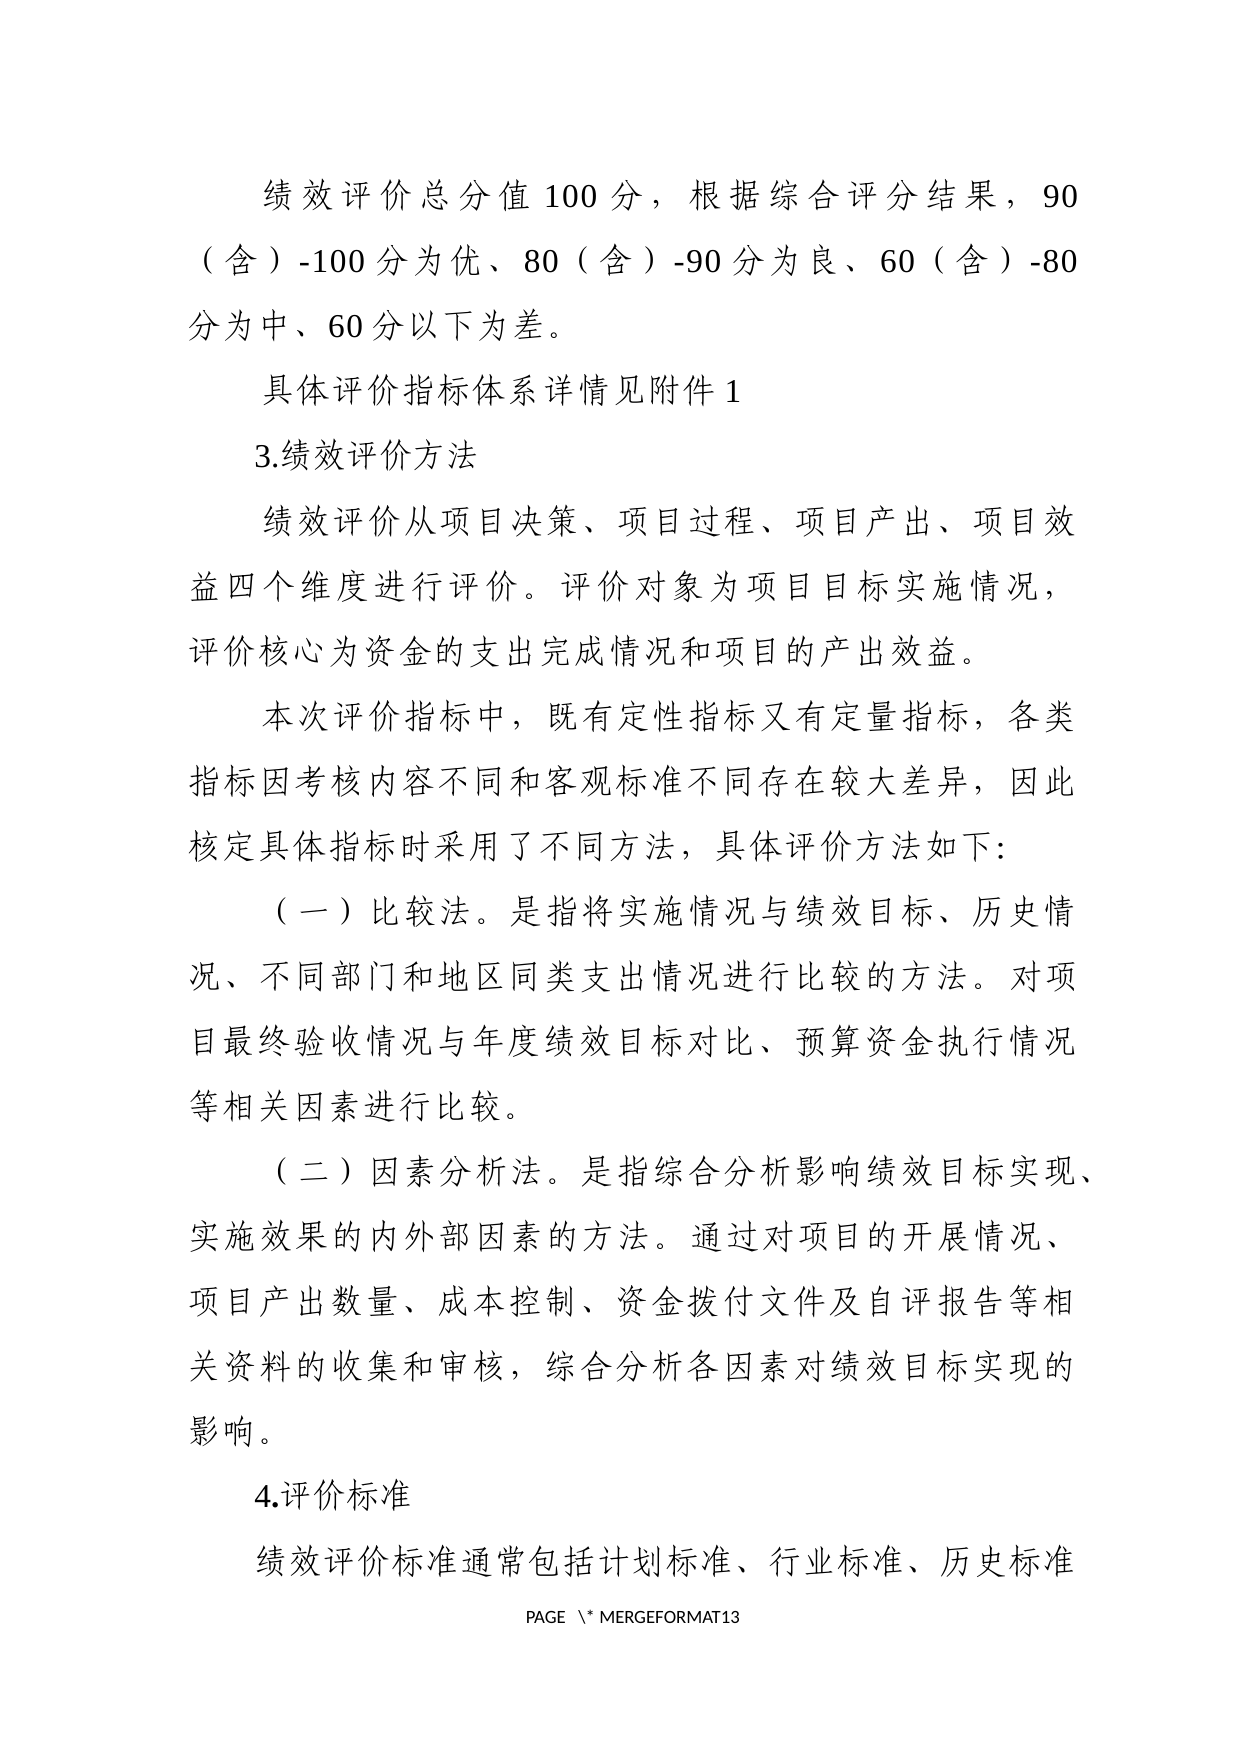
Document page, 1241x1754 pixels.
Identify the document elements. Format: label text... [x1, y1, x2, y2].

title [187, 1527, 1078, 1592]
title 绩效评价总分值100分，根据综合评分结果，90（含）-100分为优、80（含）-90分为良、60（含）-80分为中、60分以下为差。 [187, 162, 1078, 357]
text 本次评价指标中，既有定性指标又有定量指标，各类指标因考核内容不同和客观标准不同存在较大差异，因此核定具体指标时采用了不同方法，具体评价方法如下： [187, 682, 1078, 877]
title 4.评价标准 [187, 1462, 1078, 1527]
text 绩效评价从项目决策、项目过程、项目产出、项目效益四个维度进行评价。评价对象为项目目标实施情况， 评价核心为资金的支出完成情况和项目的产出效益。 [187, 487, 1078, 682]
title 具体评价指标体系详情见附件1 [187, 357, 1078, 422]
text （二）因素分析法。是指综合分析影响绩效目标实现、实施效果的内外部因素的方法。通过对项目的开展情况、项目产出数量、成本控制、资金拨付文件及自评报告等相关资料的收集和审核，综合分析各因素对绩效目标实现的影响。 [187, 1137, 1078, 1462]
text （一）比较法。是指将实施情况与绩效目标、历史情况、不同部门和地区同类支出情况进行比较的方法。对项目最终验收情况与年度绩效目标对比、预算资金执行情况等相关因素进行比较。 [187, 877, 1078, 1137]
title 3.绩效评价方法 [187, 422, 1078, 487]
